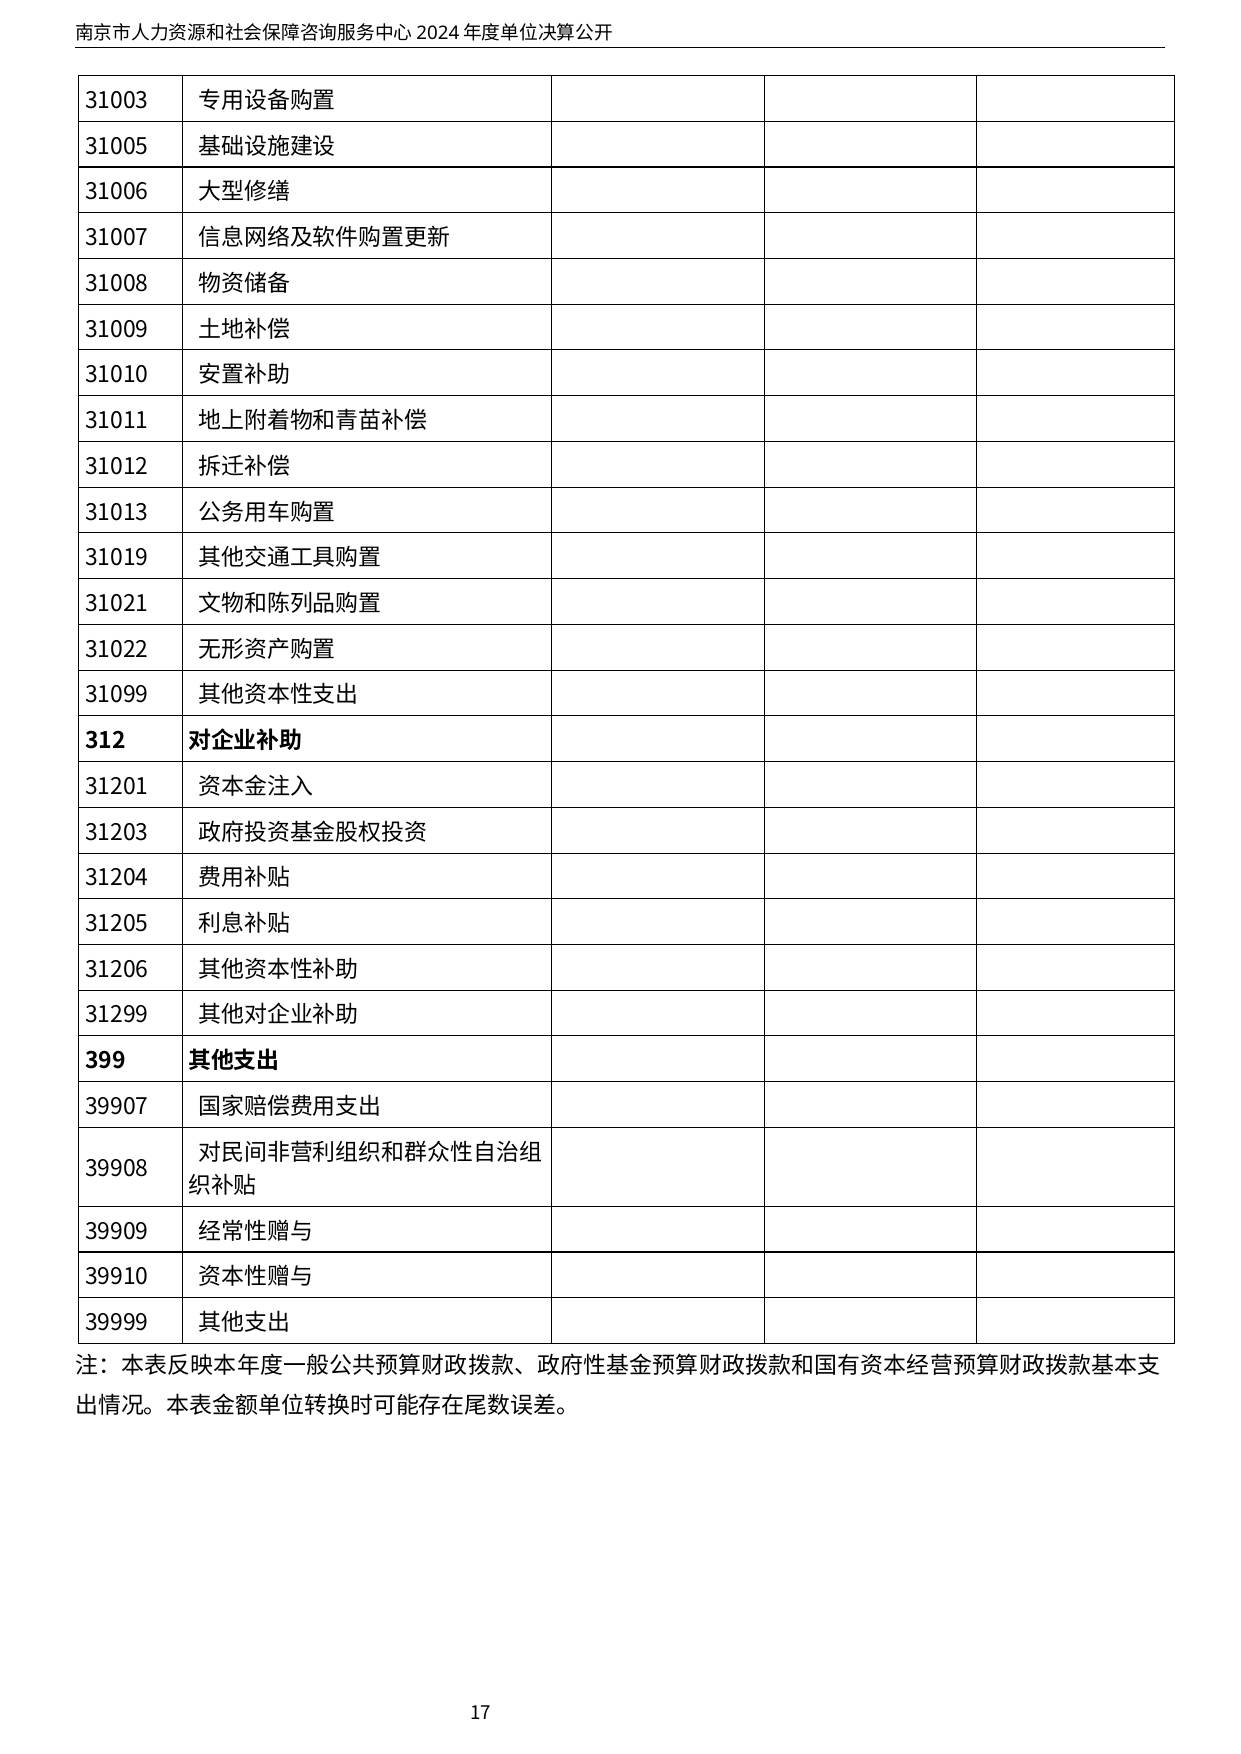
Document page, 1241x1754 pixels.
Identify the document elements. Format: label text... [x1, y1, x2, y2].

table_cell [765, 1036, 976, 1081]
table_cell 国家赔偿费用支出 [183, 1082, 551, 1127]
table_cell [977, 396, 1174, 441]
table_cell 公务用车购置 [183, 488, 551, 532]
table_cell 31299 [79, 991, 182, 1035]
table_cell [765, 350, 976, 395]
table_cell [765, 1082, 976, 1127]
table_cell [765, 1298, 976, 1343]
table_cell 39999 [79, 1298, 182, 1343]
table_cell [765, 76, 976, 121]
table_cell 31009 [79, 305, 182, 349]
table_cell 安置补助 [183, 350, 551, 395]
table_cell [552, 991, 764, 1035]
table_cell 31008 [79, 259, 182, 304]
table_cell [765, 716, 976, 761]
table_cell 土地补偿 [183, 305, 551, 349]
table_cell [552, 945, 764, 989]
table_cell [977, 762, 1174, 807]
table_cell [552, 1082, 764, 1127]
table_cell [765, 671, 976, 715]
table_cell [977, 808, 1174, 852]
text 注：本表反映本年度一般公共预算财政拨款、政府性基金预算财政拨款和国有资本经营预算财政拨款基本支出情况。本表金额单位转换时可能存在尾数误差。 [75, 1347, 1165, 1420]
table_cell 资本金注入 [183, 762, 551, 807]
table_cell [765, 488, 976, 532]
table_cell 31206 [79, 945, 182, 989]
table_cell 对企业补助 [183, 716, 551, 761]
table_cell [552, 1298, 764, 1343]
table_cell 31019 [79, 533, 182, 578]
table_cell 对民间非营利组织和群众性自治组织补贴 [183, 1128, 551, 1206]
table_cell [552, 854, 764, 898]
table_cell 资本性赠与 [183, 1253, 551, 1297]
table_cell 其他对企业补助 [183, 991, 551, 1035]
table_cell [552, 442, 764, 487]
table_cell 物资储备 [183, 259, 551, 304]
table_cell 其他支出 [183, 1036, 551, 1081]
table_cell 31006 [79, 168, 182, 212]
table_cell [765, 854, 976, 898]
table_cell 31099 [79, 671, 182, 715]
table_cell [765, 213, 976, 258]
table_cell 39907 [79, 1082, 182, 1127]
table_cell [977, 625, 1174, 669]
table_cell [765, 1128, 976, 1206]
table_cell 31011 [79, 396, 182, 441]
table_cell [552, 350, 764, 395]
table_cell [765, 991, 976, 1035]
table_cell [977, 488, 1174, 532]
table_cell [552, 396, 764, 441]
table_cell [765, 259, 976, 304]
table_cell [552, 762, 764, 807]
table_cell [765, 305, 976, 349]
table_cell [977, 533, 1174, 578]
table_cell [552, 899, 764, 944]
table_cell [977, 350, 1174, 395]
table_cell [552, 1253, 764, 1297]
table_cell [977, 1253, 1174, 1297]
table_cell 经常性赠与 [183, 1207, 551, 1251]
table_cell [552, 122, 764, 166]
table_cell [977, 76, 1174, 121]
table_cell [765, 533, 976, 578]
table_cell 其他资本性补助 [183, 945, 551, 989]
table_cell 其他交通工具购置 [183, 533, 551, 578]
table_cell [765, 396, 976, 441]
table_cell [552, 716, 764, 761]
table_cell [977, 945, 1174, 989]
table_cell 31203 [79, 808, 182, 852]
table_cell [552, 671, 764, 715]
table_cell [552, 305, 764, 349]
table_cell [977, 1036, 1174, 1081]
table_cell [552, 1128, 764, 1206]
table_cell 31022 [79, 625, 182, 669]
table_cell 31013 [79, 488, 182, 532]
table_cell 399 [79, 1036, 182, 1081]
table_cell [977, 305, 1174, 349]
table_cell 31012 [79, 442, 182, 487]
table_cell 31010 [79, 350, 182, 395]
table_cell 其他资本性支出 [183, 671, 551, 715]
table_cell [552, 76, 764, 121]
table_cell [552, 625, 764, 669]
table_cell 39908 [79, 1128, 182, 1206]
table_cell [977, 1128, 1174, 1206]
table_cell [552, 1207, 764, 1251]
table_cell 31003 [79, 76, 182, 121]
table_cell 31005 [79, 122, 182, 166]
table_cell [977, 716, 1174, 761]
table_cell [552, 579, 764, 624]
table_cell [977, 1298, 1174, 1343]
table_cell [765, 762, 976, 807]
table_cell [977, 259, 1174, 304]
table_cell [977, 671, 1174, 715]
table_cell [977, 213, 1174, 258]
table_cell [765, 442, 976, 487]
table_cell [765, 945, 976, 989]
table_cell 31021 [79, 579, 182, 624]
table_cell [765, 899, 976, 944]
table_cell [552, 488, 764, 532]
table_cell 专用设备购置 [183, 76, 551, 121]
table_cell [977, 1082, 1174, 1127]
table_cell [977, 122, 1174, 166]
table_cell [765, 1253, 976, 1297]
table_cell 无形资产购置 [183, 625, 551, 669]
table_cell [765, 1207, 976, 1251]
table_cell [552, 533, 764, 578]
table_cell [765, 579, 976, 624]
table_cell [765, 625, 976, 669]
table_cell [552, 808, 764, 852]
table_cell [977, 168, 1174, 212]
table_cell [765, 808, 976, 852]
table_cell [977, 442, 1174, 487]
table_cell [765, 168, 976, 212]
table_cell 31204 [79, 854, 182, 898]
table_cell [552, 213, 764, 258]
table_cell 39910 [79, 1253, 182, 1297]
table_cell 31007 [79, 213, 182, 258]
table_cell 基础设施建设 [183, 122, 551, 166]
table_cell 费用补贴 [183, 854, 551, 898]
table_cell [765, 122, 976, 166]
table_cell 39909 [79, 1207, 182, 1251]
table_cell 其他支出 [183, 1298, 551, 1343]
table_cell [552, 1036, 764, 1081]
table_cell 文物和陈列品购置 [183, 579, 551, 624]
table_cell [977, 579, 1174, 624]
table_cell 利息补贴 [183, 899, 551, 944]
table_cell 31205 [79, 899, 182, 944]
table_cell 信息网络及软件购置更新 [183, 213, 551, 258]
table_cell 拆迁补偿 [183, 442, 551, 487]
table_cell 31201 [79, 762, 182, 807]
table_cell 地上附着物和青苗补偿 [183, 396, 551, 441]
table_cell [977, 1207, 1174, 1251]
table_cell 政府投资基金股权投资 [183, 808, 551, 852]
table_cell 大型修缮 [183, 168, 551, 212]
table_cell [552, 168, 764, 212]
table_cell [977, 991, 1174, 1035]
table_cell 312 [79, 716, 182, 761]
table_cell [977, 854, 1174, 898]
table_cell [552, 259, 764, 304]
table_cell [977, 899, 1174, 944]
